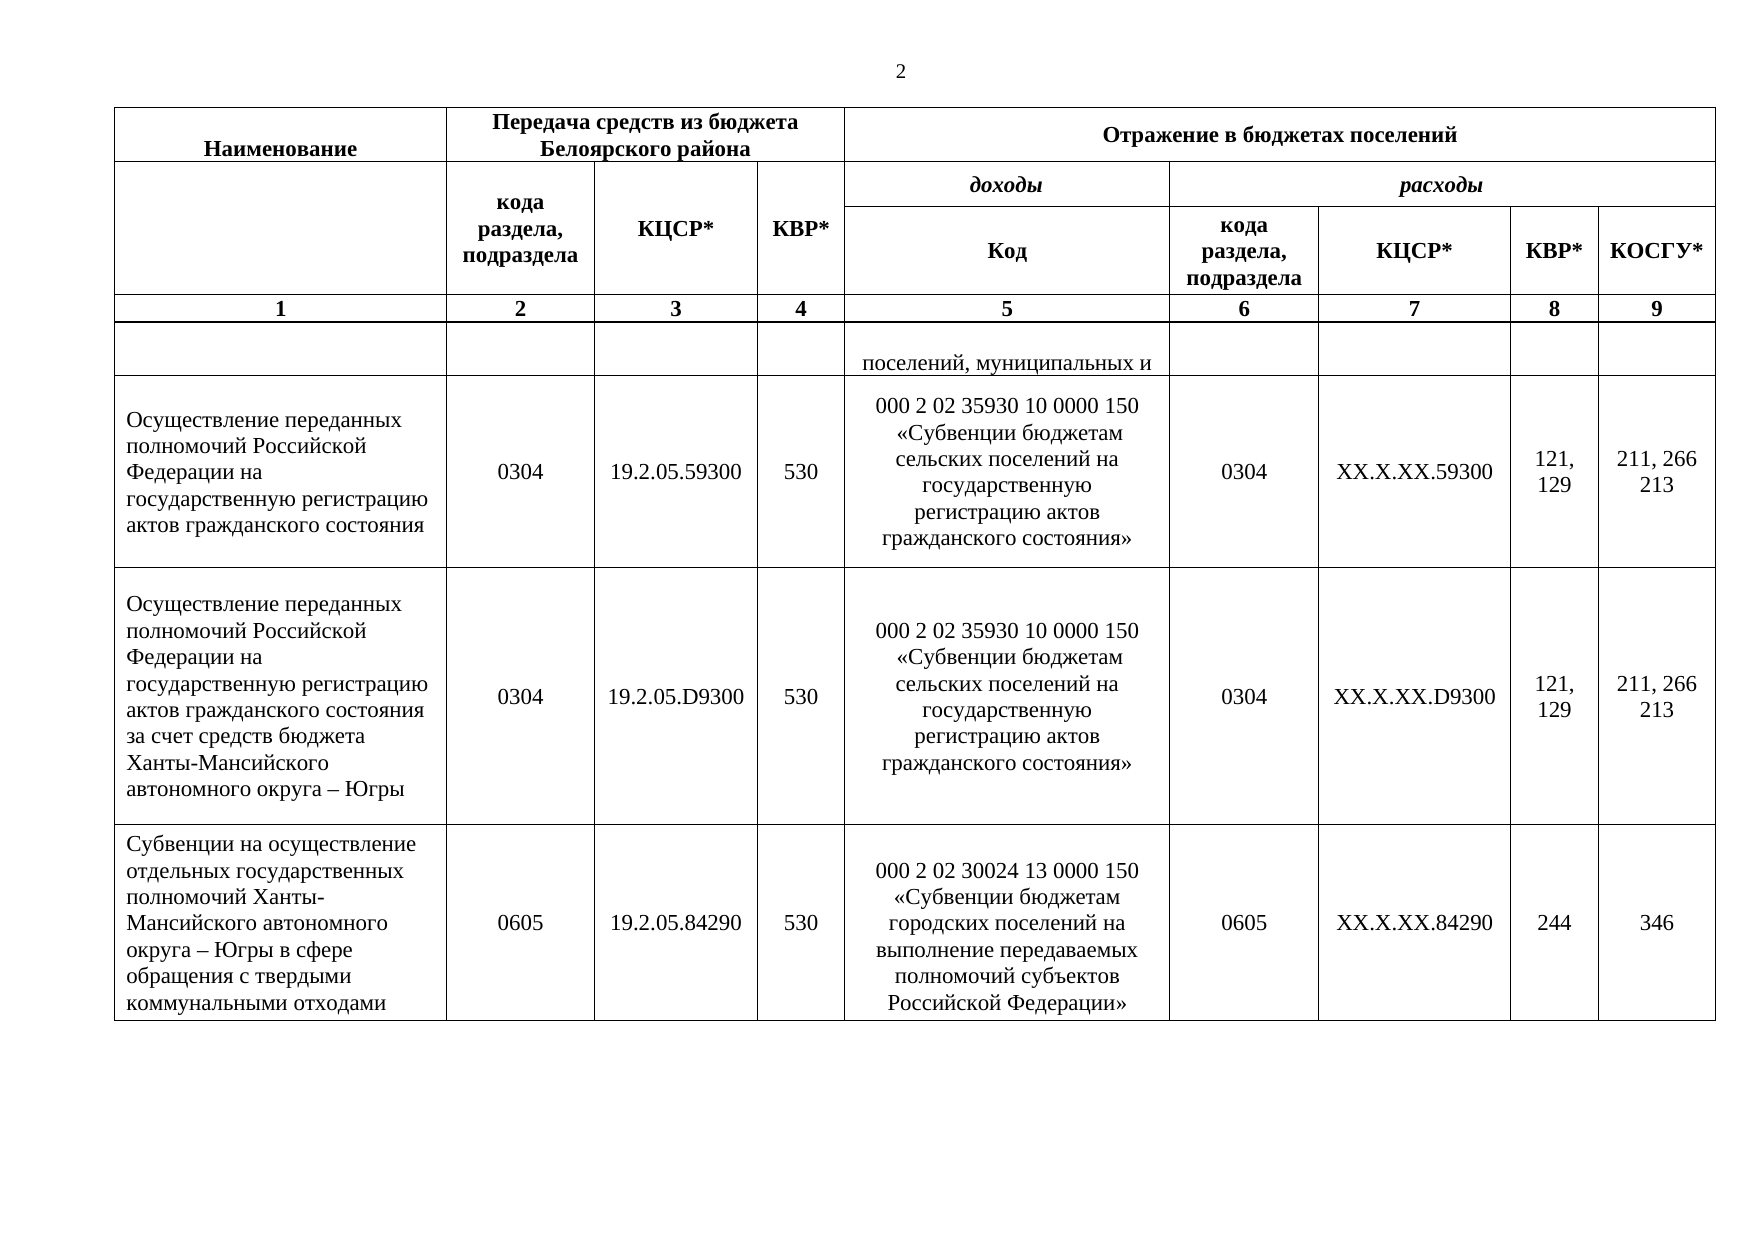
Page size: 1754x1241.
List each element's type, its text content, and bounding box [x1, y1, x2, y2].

table_cell 9 [1599, 295, 1715, 321]
table_cell 0304 [447, 376, 594, 567]
table_cell 121, 129 [1511, 568, 1598, 824]
table_cell 000 2 02 35930 10 0000 150 «Субвенции бюджетам сельских поселений на государственную регистрацию актов гражданского состояния» [845, 376, 1169, 567]
table_cell 000 2 02 30024 13 0000 150 «Субвенции бюджетам городских поселений на выполнение передаваемых полномочий субъектов Российской Федерации» [845, 825, 1169, 1020]
table_cell 346 [1599, 825, 1715, 1020]
table_cell [115, 162, 446, 294]
table_cell 0304 [1170, 376, 1318, 567]
table_cell 000 2 02 35930 10 0000 150 «Субвенции бюджетам сельских поселений на государственную регистрацию актов гражданского состояния» [845, 568, 1169, 824]
table_cell доходы [845, 162, 1169, 206]
table_cell КОСГУ* [1599, 207, 1715, 294]
table_cell 211, 266 213 [1599, 568, 1715, 824]
table_cell 530 [758, 825, 844, 1020]
table_cell 19.2.05.59300 [595, 376, 757, 567]
table_cell 1 [115, 295, 446, 321]
table_cell 530 [758, 376, 844, 567]
table_cell 7 [1319, 295, 1510, 321]
table_cell 0304 [447, 568, 594, 824]
table_cell КЦСР* [595, 162, 757, 294]
table_cell 244 [1511, 825, 1598, 1020]
table_cell КВР* [758, 162, 844, 294]
table_cell 121, 129 [1511, 376, 1598, 567]
table_cell Код [845, 207, 1169, 294]
table_header Отражение в бюджетах поселений [845, 108, 1715, 161]
table_cell КЦСР* [1319, 207, 1510, 294]
table_cell 4 [758, 295, 844, 321]
table_cell 211, 266 213 [1599, 376, 1715, 567]
table_header Передача средств из бюджета Белоярского района [447, 108, 844, 161]
table_cell КВР* [1511, 207, 1598, 294]
table_cell 2 [447, 295, 594, 321]
table_cell кода раздела, подраздела [1170, 207, 1318, 294]
table_cell 0304 [1170, 568, 1318, 824]
table_cell 19.2.05.D9300 [595, 568, 757, 824]
table_cell 530 [758, 568, 844, 824]
table_cell Осуществление переданных полномочий Российской Федерации на государственную регистрацию актов гражданского состояния [115, 376, 446, 567]
table_cell 0605 [447, 825, 594, 1020]
table_cell Субвенции на осуществление отдельных государственных полномочий Ханты-Мансийского автономного округа – Югры в сфере обращения с твердыми коммунальными отходами [115, 825, 446, 1020]
table_cell 8 [1511, 295, 1598, 321]
table_cell ХХ.Х.ХХ.84290 [1319, 825, 1510, 1020]
table_cell 5 [845, 295, 1169, 321]
table_cell 19.2.05.84290 [595, 825, 757, 1020]
table_cell Осуществление переданных полномочий Российской Федерации на государственную регистрацию актов гражданского состояния за счет средств бюджета Ханты-Мансийского автономного округа – Югры [115, 568, 446, 824]
table_header Наименование [115, 108, 446, 161]
table_cell кода раздела, подраздела [447, 162, 594, 294]
table_cell ХХ.Х.ХХ.59300 [1319, 376, 1510, 567]
table_cell 6 [1170, 295, 1318, 321]
table_cell 3 [595, 295, 757, 321]
table_cell 0605 [1170, 825, 1318, 1020]
table_cell расходы [1170, 162, 1715, 206]
table_cell ХХ.Х.ХХ.D9300 [1319, 568, 1510, 824]
